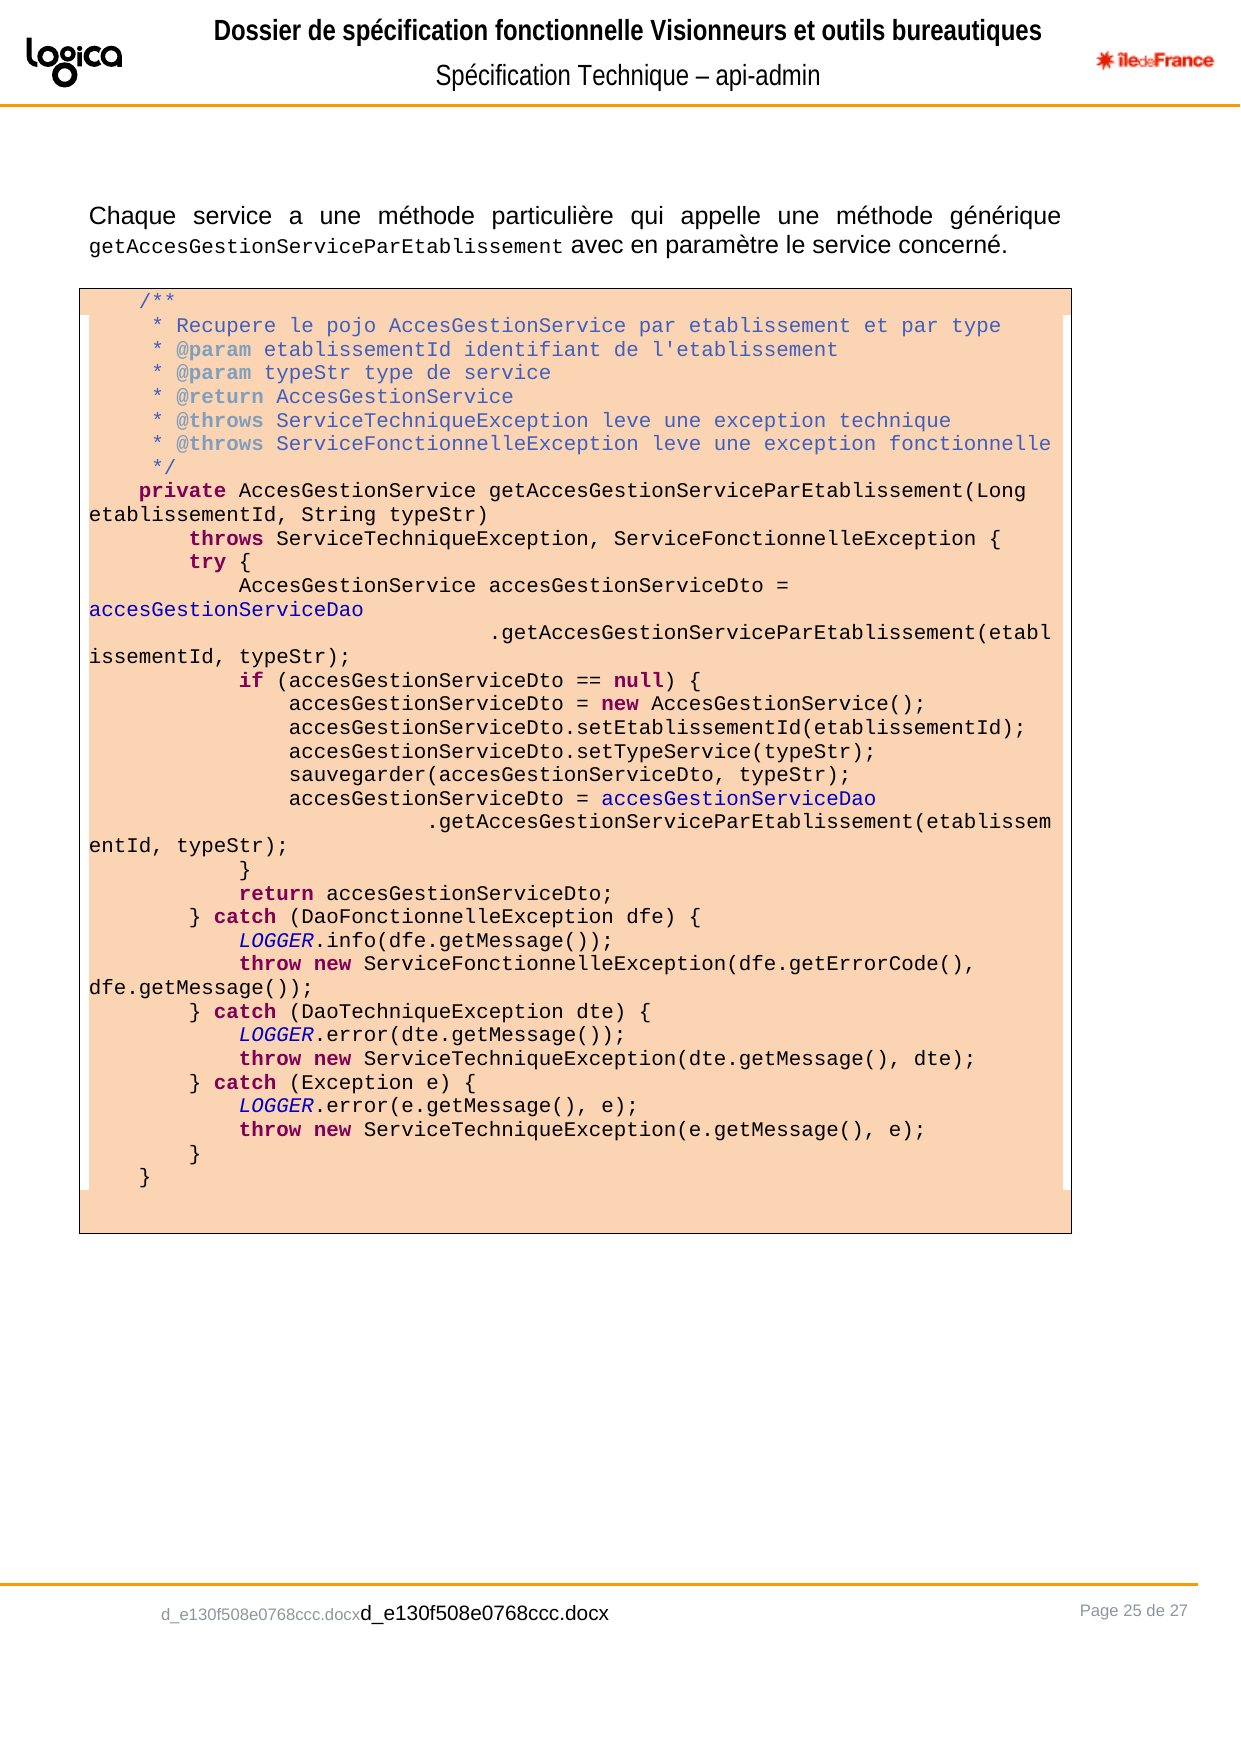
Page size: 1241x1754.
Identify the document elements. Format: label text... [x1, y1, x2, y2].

text Chaque service a une méthode particulière qui appelle une méthode générique getAccesGestionServiceParEtablissement avec en paramètre le service concerné. [89, 201, 1063, 259]
text LOGGER.info(dfe.getMessage()); [89, 930, 1063, 953]
text } catch (DaoTechniqueException dte) { [89, 1001, 1063, 1024]
picture [1087, 40, 1224, 80]
text throw new ServiceTechniqueException(e.getMessage(), e); [89, 1119, 1063, 1143]
text * @throws ServiceTechniqueException leve une exception technique [89, 409, 1063, 433]
text private AccesGestionService getAccesGestionServiceParEtablissement(Long etablissementId, String typeStr) [89, 481, 1063, 528]
text } catch (Exception e) { [89, 1072, 1063, 1095]
text LOGGER.error(dte.getMessage()); [89, 1024, 1063, 1048]
text return accesGestionServiceDto; [89, 882, 1063, 906]
text * @param etablissementId identifiant de l'etablissement [89, 339, 1063, 362]
text throw new ServiceTechniqueException(dte.getMessage(), dte); [89, 1048, 1063, 1072]
text sauvegarder(accesGestionServiceDto, typeStr); [89, 764, 1063, 788]
text */ [89, 457, 1063, 481]
text accesGestionServiceDto.setTypeService(typeStr); [89, 741, 1063, 764]
text accesGestionServiceDto.setEtablissementId(etablissementId); [89, 717, 1063, 741]
text accesGestionServiceDto = accesGestionServiceDao [89, 788, 1063, 812]
text * @throws ServiceFonctionnelleException leve une exception fonctionnelle [89, 433, 1063, 457]
text * Recupere le pojo AccesGestionService par etablissement et par type [89, 315, 1063, 339]
text } [89, 1143, 1063, 1166]
text * @return AccesGestionService [89, 386, 1063, 409]
text * @param typeStr type de service [89, 362, 1063, 386]
text /** [80, 289, 1071, 315]
text try { [89, 551, 1063, 575]
text AccesGestionService accesGestionServiceDto = accesGestionServiceDao [89, 575, 1063, 622]
text accesGestionServiceDto = new AccesGestionService(); [89, 693, 1063, 717]
text LOGGER.error(e.getMessage(), e); [89, 1095, 1063, 1119]
text .getAccesGestionServiceParEtablissement(etablissementId, typeStr); [89, 812, 1063, 859]
text .getAccesGestionServiceParEtablissement(etablissementId, typeStr); [89, 622, 1063, 670]
text } catch (DaoFonctionnelleException dfe) { [89, 906, 1063, 930]
text throws ServiceTechniqueException, ServiceFonctionnelleException { [89, 528, 1063, 551]
text } [89, 859, 1063, 882]
text } [89, 1166, 1063, 1190]
text if (accesGestionServiceDto == null) { [89, 670, 1063, 693]
text throw new ServiceFonctionnelleException(dfe.getErrorCode(), dfe.getMessage()); [89, 953, 1063, 1001]
